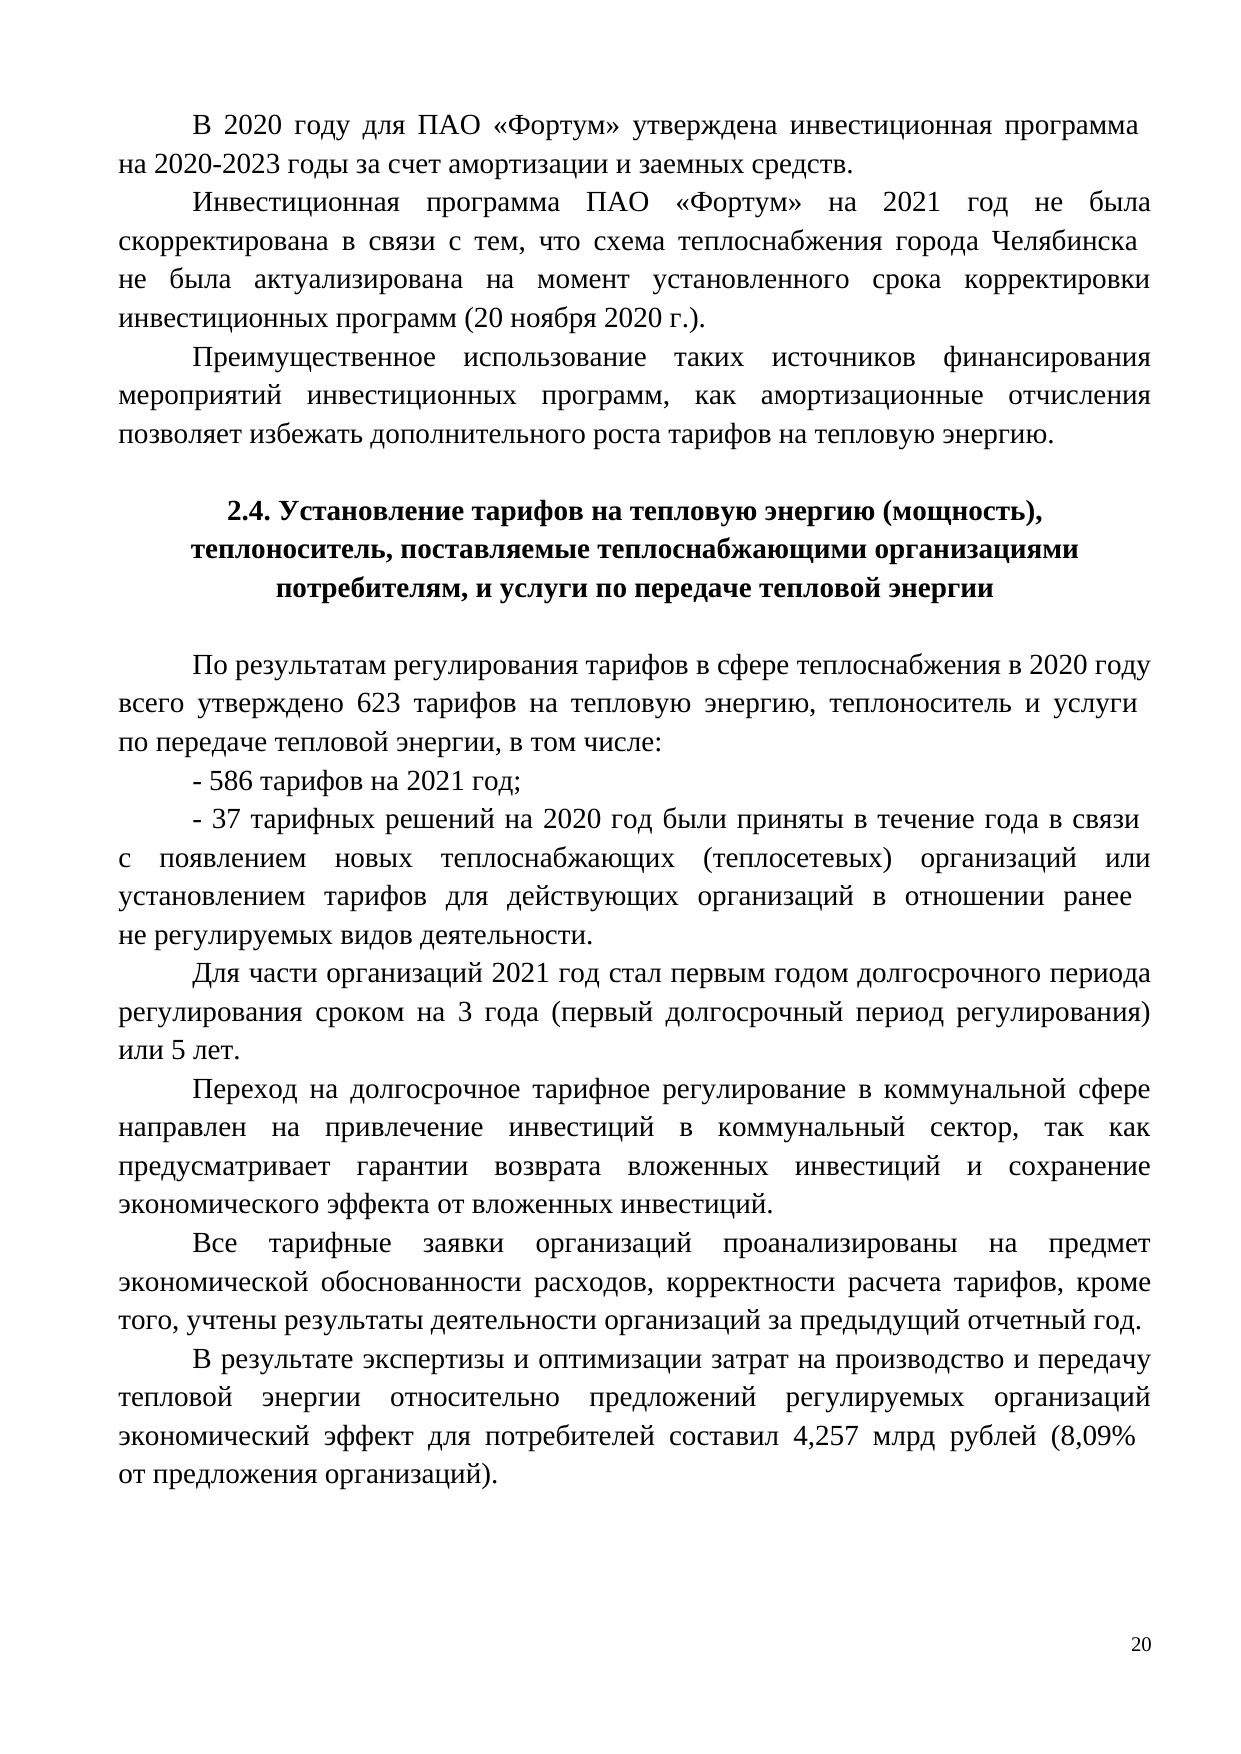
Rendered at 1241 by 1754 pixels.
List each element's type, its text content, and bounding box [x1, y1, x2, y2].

text Инвестиционная программа ПАО «Фортум» на 2021 год не была скорректирована в связи с тем, что схема теплоснабжения города Челябинска не была актуализирована на момент установленного срока корректировки инвестиционных программ (20 ноября 2020 г.). [118, 184, 1152, 334]
text теплоноситель, поставляемые теплоснабжающими организациями потребителям, и услуги по передаче тепловой энергии [118, 531, 1152, 603]
text В результате экспертизы и оптимизации затрат на производство и передачу тепловой энергии относительно предложений регулируемых организаций экономический эффект для потребителей составил 4,257 млрд рублей (8,09% от предложения организаций). [118, 1341, 1152, 1490]
text В 2020 году для ПАО «Фортум» утверждена инвестиционная программа на 2020-2023 годы за счет амортизации и заемных средств. [118, 107, 1152, 179]
text Преимущественное использование таких источников финансирования мероприятий инвестиционных программ, как амортизационные отчисления позволяет избежать дополнительного роста тарифов на тепловую энергию. [118, 339, 1152, 449]
text 2.4. Установление тарифов на тепловую энергию (мощность), [118, 493, 1152, 526]
text По результатам регулирования тарифов в сфере теплоснабжения в 2020 году всего утверждено 623 тарифов на тепловую энергию, теплоноситель и услуги по передаче тепловой энергии, в том числе: [118, 647, 1152, 758]
text Для части организаций 2021 год стал первым годом долгосрочного периода регулирования сроком на 3 года (первый долгосрочный период регулирования) или 5 лет. [118, 955, 1152, 1066]
text - 37 тарифных решений на 2020 год были приняты в течение года в связи с появлением новых теплоснабжающих (теплосетевых) организаций или установлением тарифов для действующих организаций в отношении ранее не регулируемых видов деятельности. [118, 801, 1152, 950]
text Все тарифные заявки организаций проанализированы на предмет экономической обоснованности расходов, корректности расчета тарифов, кроме того, учтены результаты деятельности организаций за предыдущий отчетный год. [118, 1225, 1152, 1336]
text Переход на долгосрочное тарифное регулирование в коммунальной сфере направлен на привлечение инвестиций в коммунальный сектор, так как предусматривает гарантии возврата вложенных инвестиций и сохранение экономического эффекта от вложенных инвестиций. [118, 1071, 1152, 1220]
text - 586 тарифов на 2021 год; [118, 763, 1152, 796]
